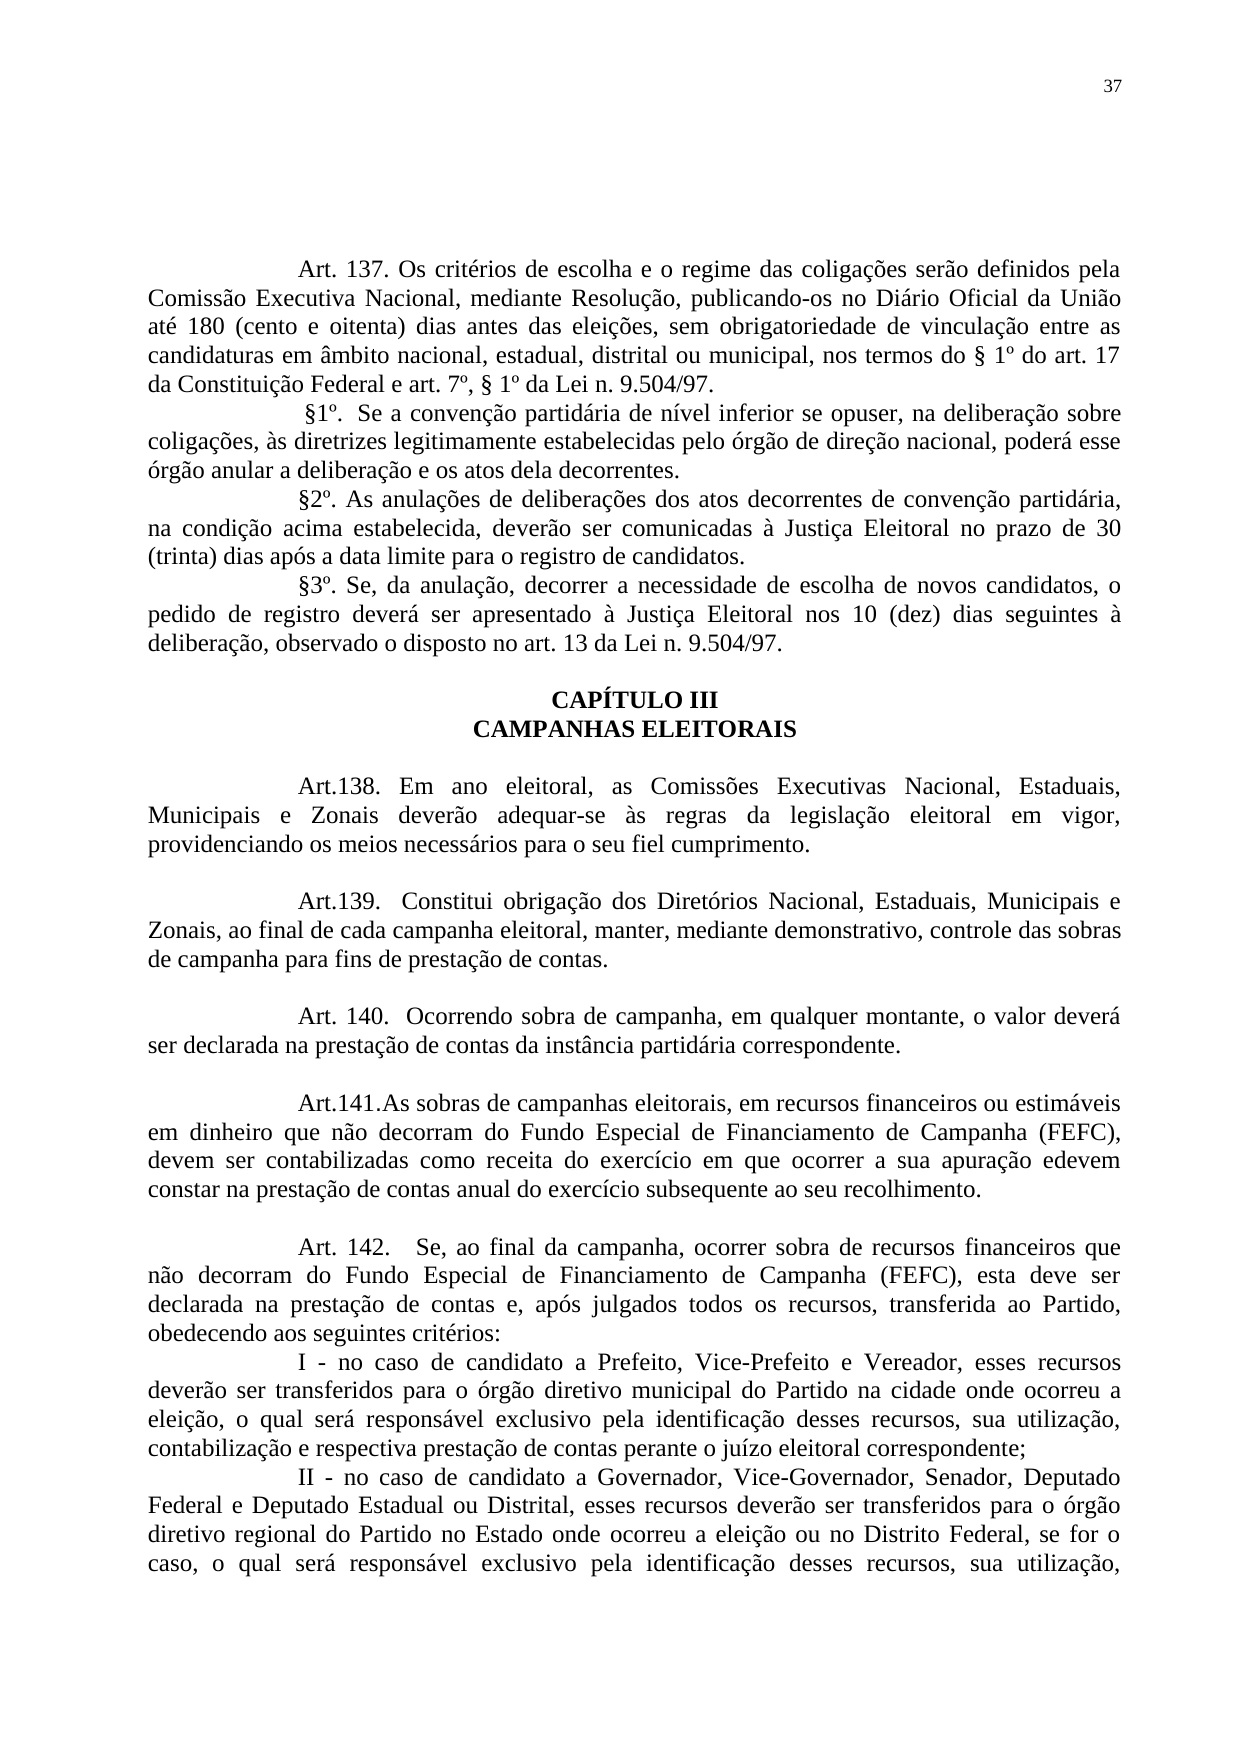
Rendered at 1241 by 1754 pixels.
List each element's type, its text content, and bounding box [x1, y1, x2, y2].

text §3º. Se, da anulação, decorrer a necessidade de escolha de novos candidatos, o pedido de registro deverá ser apresentado à Justiça Eleitoral nos 10 (dez) dias seguintes à deliberação, observado o disposto no art. 13 da Lei n. 9.504/97. [148, 570, 1122, 656]
text Art.141.As sobras de campanhas eleitorais, em recursos financeiros ou estimáveis em dinheiro que não decorram do Fundo Especial de Financiamento de Campanha (FEFC), devem ser contabilizadas como receita do exercício em que ocorrer a sua apuração edevem constar na prestação de contas anual do exercício subsequente ao seu recolhimento. [148, 1088, 1122, 1203]
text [148, 1462, 1122, 1577]
text CAPÍTULO III [148, 685, 1122, 714]
text Art. 137. Os critérios de escolha e o regime das coligações serão definidos pela Comissão Executiva Nacional, mediante Resolução, publicando-os no Diário Oficial da União até 180 (cento e oitenta) dias antes das eleições, sem obrigatoriedade de vinculação entre as candidaturas em âmbito nacional, estadual, distrital ou municipal, nos termos do § 1º do art. 17 da Constituição Federal e art. 7º, § 1º da Lei n. 9.504/97. [148, 254, 1122, 398]
text Art.138. Em ano eleitoral, as Comissões Executivas Nacional, Estaduais, Municipais e Zonais deverão adequar-se às regras da legislação eleitoral em vigor, providenciando os meios necessários para o seu fiel cumprimento. [148, 771, 1122, 858]
text Art. 140. Ocorrendo sobra de campanha, em qualquer montante, o valor deverá ser declarada na prestação de contas da instância partidária correspondente. [148, 1001, 1122, 1059]
text Art.139. Constitui obrigação dos Diretórios Nacional, Estaduais, Municipais e Zonais, ao final de cada campanha eleitoral, manter, mediante demonstrativo, controle das sobras de campanha para fins de prestação de contas. [148, 886, 1122, 973]
text §2º. As anulações de deliberações dos atos decorrentes de convenção partidária, na condição acima estabelecida, deverão ser comunicadas à Justiça Eleitoral no prazo de 30 (trinta) dias após a data limite para o registro de candidatos. [148, 484, 1122, 570]
text CAMPANHAS ELEITORAIS [148, 714, 1122, 743]
text I - no caso de candidato a Prefeito, Vice-Prefeito e Vereador, esses recursos deverão ser transferidos para o órgão diretivo municipal do Partido na cidade onde ocorreu a eleição, o qual será responsável exclusivo pela identificação desses recursos, sua utilização, contabilização e respectiva prestação de contas perante o juízo eleitoral correspondente; [148, 1347, 1122, 1462]
text Art. 142. Se, ao final da campanha, ocorrer sobra de recursos financeiros que não decorram do Fundo Especial de Financiamento de Campanha (FEFC), esta deve ser declarada na prestação de contas e, após julgados todos os recursos, transferida ao Partido, obedecendo aos seguintes critérios: [148, 1232, 1122, 1347]
text §1º. Se a convenção partidária de nível inferior se opuser, na deliberação sobre coligações, às diretrizes legitimamente estabelecidas pelo órgão de direção nacional, poderá esse órgão anular a deliberação e os atos dela decorrentes. [148, 398, 1122, 484]
